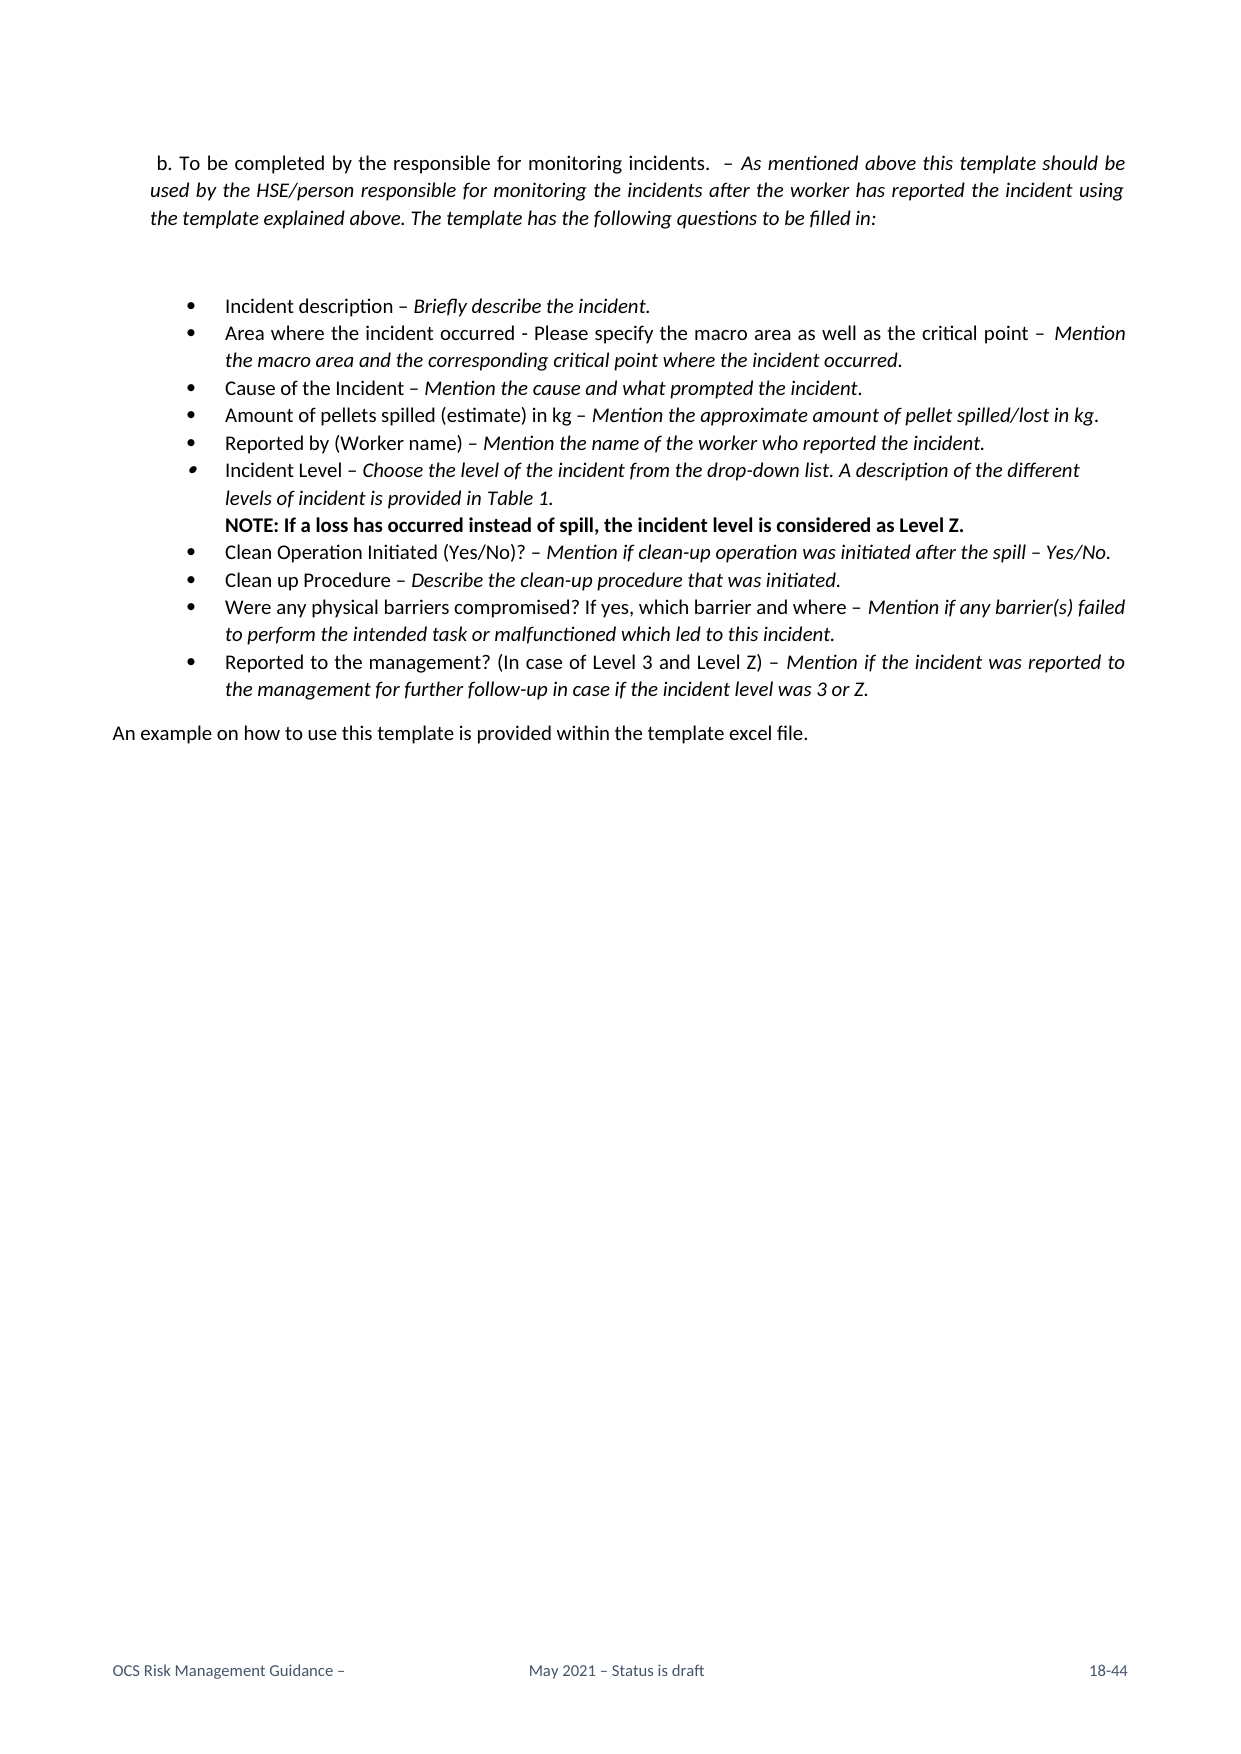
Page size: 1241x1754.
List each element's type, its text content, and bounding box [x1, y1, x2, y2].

list Cause of the Incident – Mention the cause and what prompted the incident. [187, 375, 1128, 401]
list Were any physical barriers compromised? If yes, which barrier and where – Mention if any barrier(s) failed to perform the intended task or malfunctioned which led to this incident. [187, 594, 1128, 647]
list Reported to the management? (In case of Level 3 and Level Z) – Mention if the incident was reported to the management for further follow-up in case if the incident level was 3 or Z. [187, 649, 1128, 702]
list Incident description – Briefly describe the incident. [187, 293, 1128, 318]
list Clean Operation Initiated (Yes/No)? – Mention if clean-up operation was initiated after the spill – Yes/No. [187, 539, 1128, 565]
list Area where the incident occurred - Please specify the macro area as well as the critical point – Mention the macro area and the corresponding critical point where the incident occurred. [187, 320, 1128, 373]
text An example on how to use this template is provided within the template excel file. [112, 721, 1128, 746]
list Clean up Procedure – Describe the clean-up procedure that was initiated. [187, 567, 1128, 592]
text b. To be completed by the responsible for monitoring incidents. – As mentioned above this template should be used by the HSE/person responsible for monitoring the incidents after the worker has reported the incident using the template explained above. The template has the following questions to be filled in: [150, 150, 1128, 230]
list NOTE: If a loss has occurred instead of spill, the incident level is considered as Level Z. [225, 512, 1128, 537]
list Reported by (Worker name) – Mention the name of the worker who reported the incident. [187, 430, 1128, 455]
list Amount of pellets spilled (estimate) in kg – Mention the approximate amount of pellet spilled/lost in kg. [187, 402, 1128, 428]
